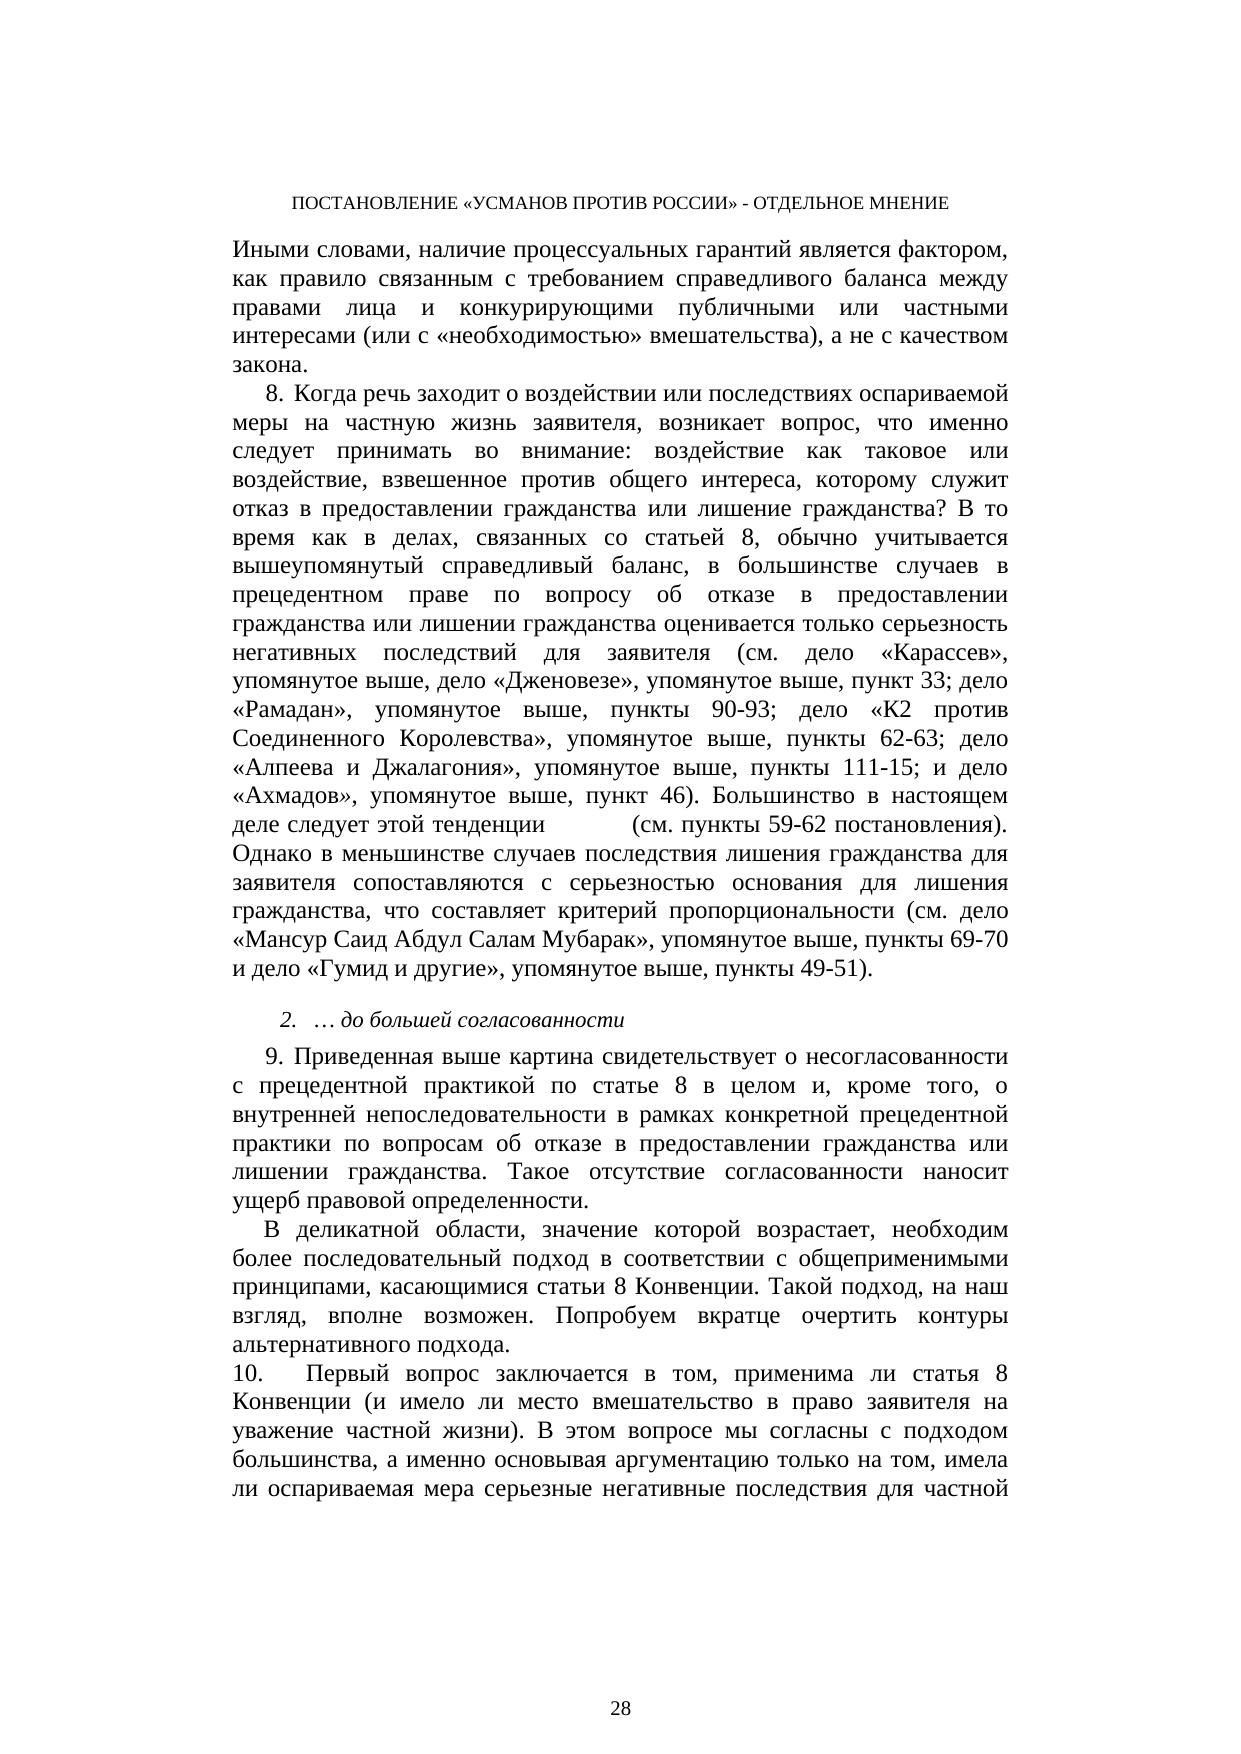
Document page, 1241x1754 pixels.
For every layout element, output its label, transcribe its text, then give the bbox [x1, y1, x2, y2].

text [232, 234, 1009, 378]
list Приведенная выше картина свидетельствует о несогласованности с прецедентной практикой по статье 8 в целом и, кроме того, о внутренней непоследовательности в рамках конкретной прецедентной практики по вопросам об отказе в предоставлении гражданства или лишении гражданства. Такое отсутствие согласованности наносит ущерб правовой определенности. [232, 1041, 1009, 1214]
list Когда речь заходит о воздействии или последствиях оспариваемой меры на частную жизнь заявителя, возникает вопрос, что именно следует принимать во внимание: воздействие как таковое или воздействие, взвешенное против общего интереса, которому служит отказ в предоставлении гражданства или лишение гражданства? В то время как в делах, связанных со статьей 8, обычно учитывается вышеупомянутый справедливый баланс, в большинстве случаев в прецедентном праве по вопросу об отказе в предоставлении гражданства или лишении гражданства оценивается только серьезность негативных последствий для заявителя (см. дело «Карассев», упомянутое выше, дело «Дженовезе», упомянутое выше, пункт 33; дело «Рамадан», упомянутое выше, пункты 90-93; дело «К2 против Соединенного Королевства», упомянутое выше, пункты 62-63; дело «Алпеева и Джалагония», упомянутое выше, пункты 111-15; и дело «Ахмадов», упомянутое выше, пункт 46). Большинство в настоящем деле следует этой тенденции (см. пункты 59-62 постановления). Однако в меньшинстве случаев последствия лишения гражданства для заявителя сопоставляются с серьезностью основания для лишения гражданства, что составляет критерий пропорциональности (см. дело «Мансур Саид Абдул Салам Мубарак», упомянутое выше, пункты 69-70 и дело «Гумид и другие», упомянутое выше, пункты 49-51). [232, 378, 1009, 982]
text 2. … до большей согласованности [232, 1007, 1009, 1033]
text В деликатной области, значение которой возрастает, необходим более последовательный подход в соответствии с общеприменимыми принципами, касающимися статьи 8 Конвенции. Такой подход, на наш взгляд, вполне возможен. Попробуем вкратце очертить контуры альтернативного подхода. [232, 1214, 1009, 1358]
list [232, 1358, 1009, 1501]
